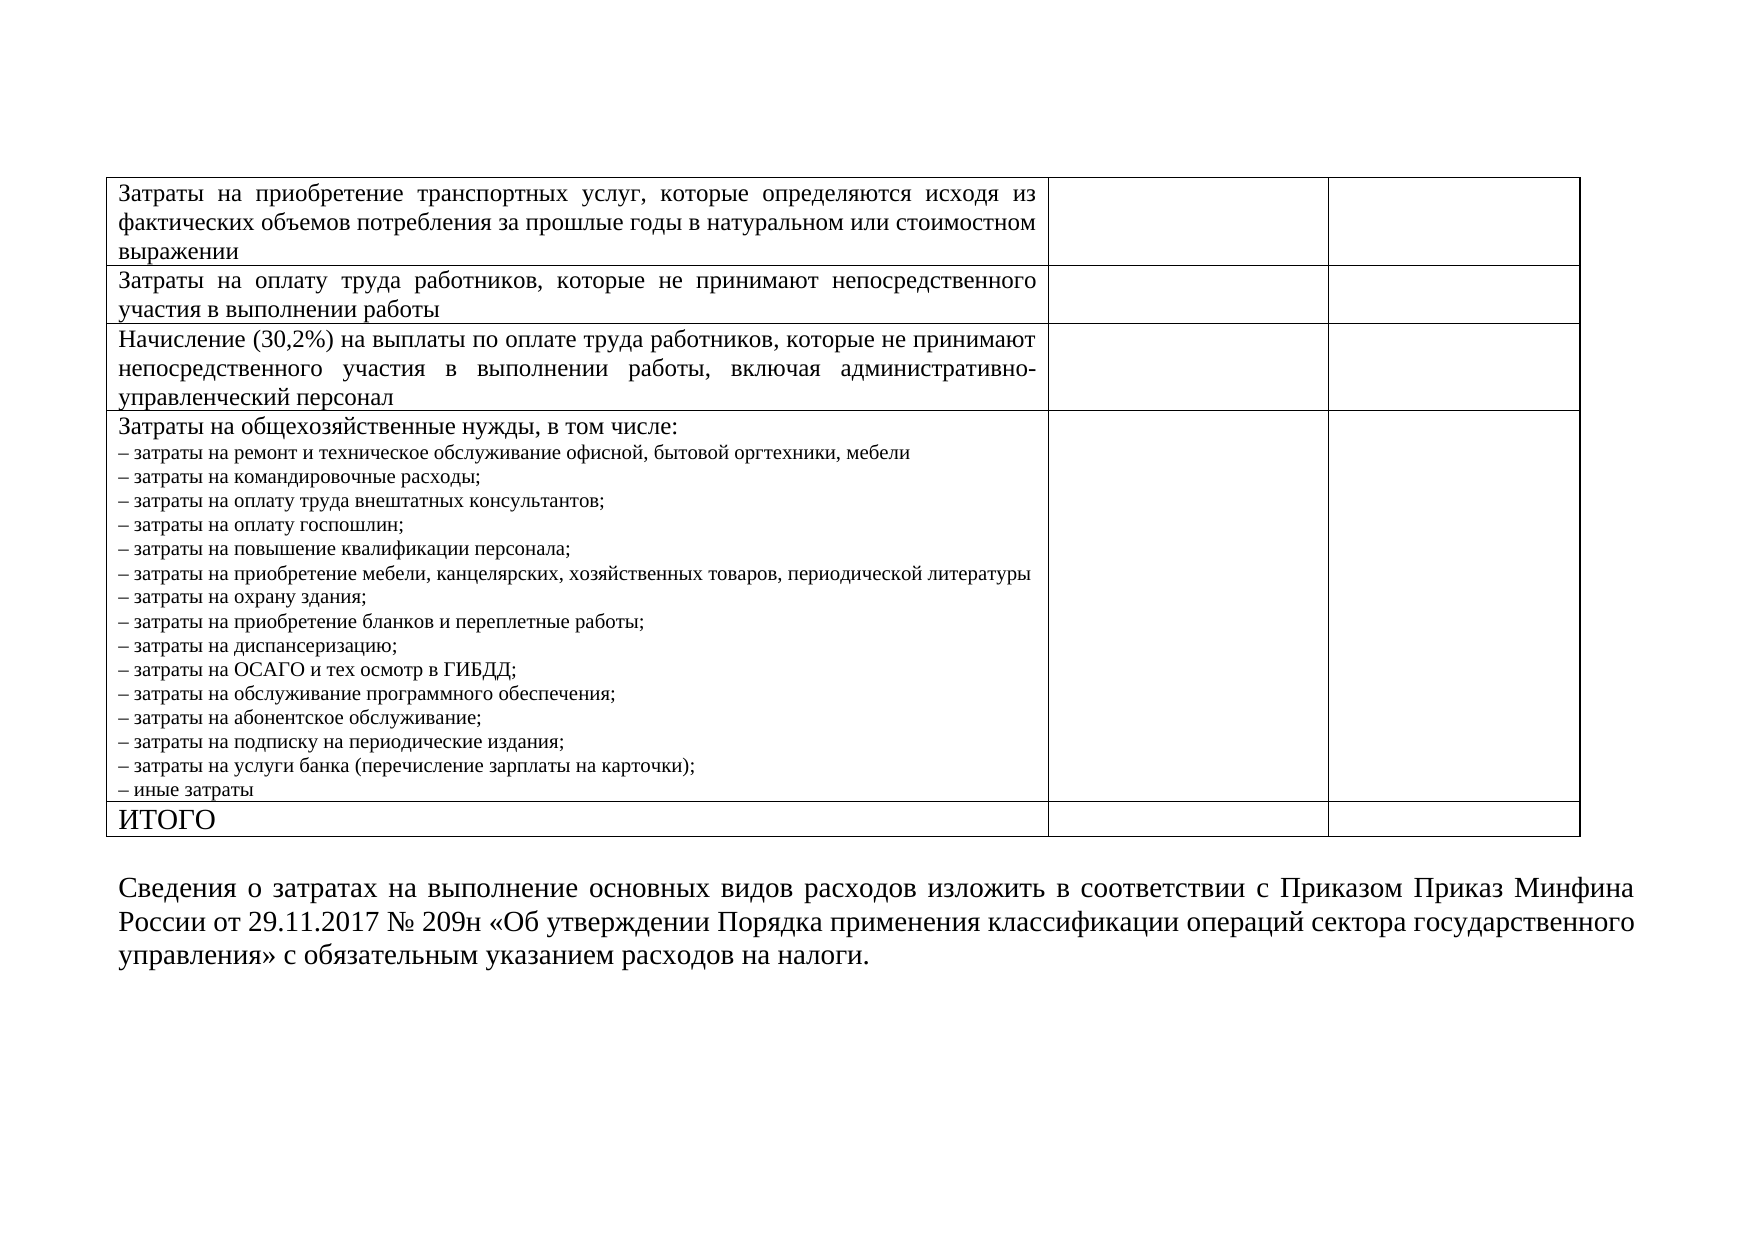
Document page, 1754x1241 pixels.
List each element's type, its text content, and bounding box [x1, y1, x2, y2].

table_cell [1329, 411, 1579, 801]
table_cell [1329, 266, 1579, 323]
table_cell [1329, 802, 1579, 836]
table_cell Начисление (30,2%) на выплаты по оплате труда работников, которые не принимают непосредственного участия в выполнении работы, включая административно-управленческий персонал [107, 324, 1048, 410]
table_cell [1049, 324, 1328, 410]
table_cell Затраты на оплату труда работников, которые не принимают непосредственного участия в выполнении работы [107, 266, 1048, 323]
table_cell Затраты на приобретение транспортных услуг, которые определяются исходя из фактических объемов потребления за прошлые годы в натуральном или стоимостном выражении [107, 178, 1048, 264]
text Сведения о затратах на выполнение основных видов расходов изложить в соответствии с Приказом Приказ Минфина России от 29.11.2017 № 209н «Об утверждении Порядка применения классификации операций сектора государственного управления» с обязательным указанием расходов на налоги. [118, 870, 1636, 971]
table_cell Затраты на общехозяйственные нужды, в том числе: – затраты на ремонт и техническое обслуживание офисной, бытовой оргтехники, мебели – затраты на командировочные расходы; – затраты на оплату труда внештатных консультантов; – затраты на оплату госпошлин; – затраты на повышение квалификации персонала; – затраты на приобретение мебели, канцелярских, хозяйственных товаров, периодической литературы – затраты на охрану здания; – затраты на приобретение бланков и переплетные работы; – затраты на диспансеризацию; – затраты на ОСАГО и тех осмотр в ГИБДД; – затраты на обслуживание программного обеспечения; – затраты на абонентское обслуживание; – затраты на подписку на периодические издания; – затраты на услуги банка (перечисление зарплаты на карточки); – иные затраты [107, 411, 1048, 801]
table_cell [1049, 802, 1328, 836]
table_cell [1049, 178, 1328, 264]
table_cell [1049, 266, 1328, 323]
table_cell [1329, 324, 1579, 410]
table_cell [1329, 178, 1579, 264]
table_cell ИТОГО [107, 802, 1048, 836]
table_cell [1049, 411, 1328, 801]
